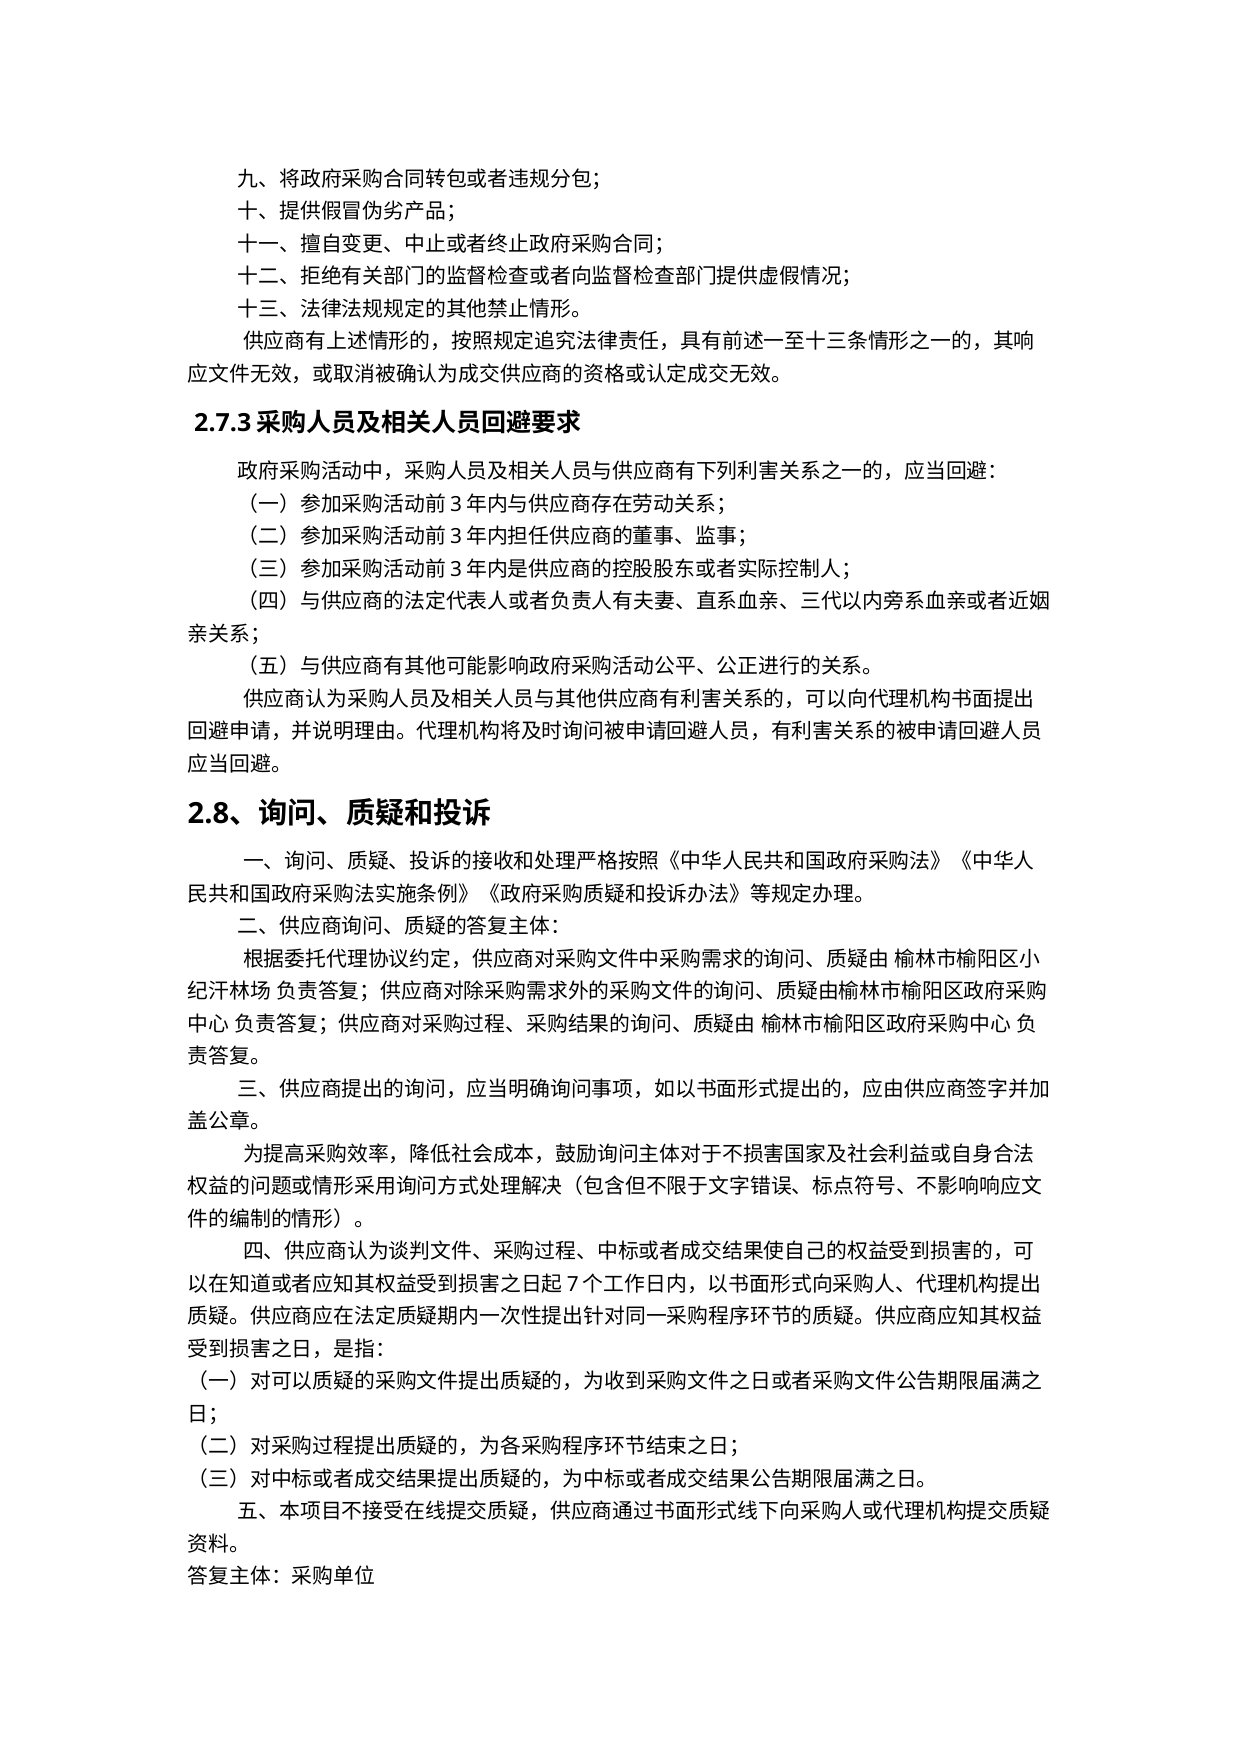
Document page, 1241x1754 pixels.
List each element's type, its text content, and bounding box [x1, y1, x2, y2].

text 为提高采购效率，降低社会成本，鼓励询问主体对于不损害国家及社会利益或自身合法权益的问题或情形采用询问方式处理解决（包含但不限于文字错误、标点符号、不影响响应文件的编制的情形）。 [187, 1137, 1053, 1234]
text （五）与供应商有其他可能影响政府采购活动公平、公正进行的关系。 [187, 649, 1053, 682]
text （四）与供应商的法定代表人或者负责人有夫妻、直系血亲、三代以内旁系血亲或者近姻亲关系； [187, 584, 1053, 649]
text （三）参加采购活动前3年内是供应商的控股股东或者实际控制人； [187, 552, 1053, 584]
text （一）参加采购活动前3年内与供应商存在劳动关系； [187, 487, 1053, 519]
text 供应商认为采购人员及相关人员与其他供应商有利害关系的，可以向代理机构书面提出回避申请，并说明理由。代理机构将及时询问被申请回避人员，有利害关系的被申请回避人员应当回避。 [187, 682, 1053, 779]
text 三、供应商提出的询问，应当明确询问事项，如以书面形式提出的，应由供应商签字并加盖公章。 [187, 1072, 1053, 1137]
text 十、提供假冒伪劣产品； [187, 194, 1053, 227]
text 十一、擅自变更、中止或者终止政府采购合同； [187, 227, 1053, 259]
text 四、供应商认为谈判文件、采购过程、中标或者成交结果使自己的权益受到损害的，可以在知道或者应知其权益受到损害之日起7个工作日内，以书面形式向采购人、代理机构提出质疑。供应商应在法定质疑期内一次性提出针对同一采购程序环节的质疑。供应商应知其权益受到损害之日，是指： [187, 1234, 1053, 1364]
text 五、本项目不接受在线提交质疑，供应商通过书面形式线下向采购人或代理机构提交质疑资料。 [187, 1494, 1053, 1559]
text 答复主体：采购单位 [187, 1559, 1053, 1592]
text 一、询问、质疑、投诉的接收和处理严格按照《中华人民共和国政府采购法》《中华人民共和国政府采购法实施条例》《政府采购质疑和投诉办法》等规定办理。 [187, 844, 1053, 909]
text （二）对采购过程提出质疑的，为各采购程序环节结束之日； [187, 1429, 1053, 1462]
text （三）对中标或者成交结果提出质疑的，为中标或者成交结果公告期限届满之日。 [187, 1462, 1053, 1494]
text 2.7.3采购人员及相关人员回避要求 [187, 389, 1053, 454]
text 二、供应商询问、质疑的答复主体： [187, 909, 1053, 942]
text （一）对可以质疑的采购文件提出质疑的，为收到采购文件之日或者采购文件公告期限届满之日； [187, 1364, 1053, 1429]
text 政府采购活动中，采购人员及相关人员与供应商有下列利害关系之一的，应当回避： [187, 454, 1053, 487]
text 根据委托代理协议约定，供应商对采购文件中采购需求的询问、质疑由 榆林市榆阳区小纪汗林场 负责答复；供应商对除采购需求外的采购文件的询问、质疑由榆林市榆阳区政府采购中心 负责答复；供应商对采购过程、采购结果的询问、质疑由 榆林市榆阳区政府采购中心 负责答复。 [187, 942, 1053, 1072]
text 九、将政府采购合同转包或者违规分包； [187, 162, 1053, 194]
text 十二、拒绝有关部门的监督检查或者向监督检查部门提供虚假情况； [187, 259, 1053, 292]
text （二）参加采购活动前3年内担任供应商的董事、监事； [187, 519, 1053, 552]
text 2.8、询问、质疑和投诉 [187, 779, 1053, 844]
text 十三、法律法规规定的其他禁止情形。 [187, 292, 1053, 324]
text 供应商有上述情形的，按照规定追究法律责任，具有前述一至十三条情形之一的，其响应文件无效，或取消被确认为成交供应商的资格或认定成交无效。 [187, 324, 1053, 389]
